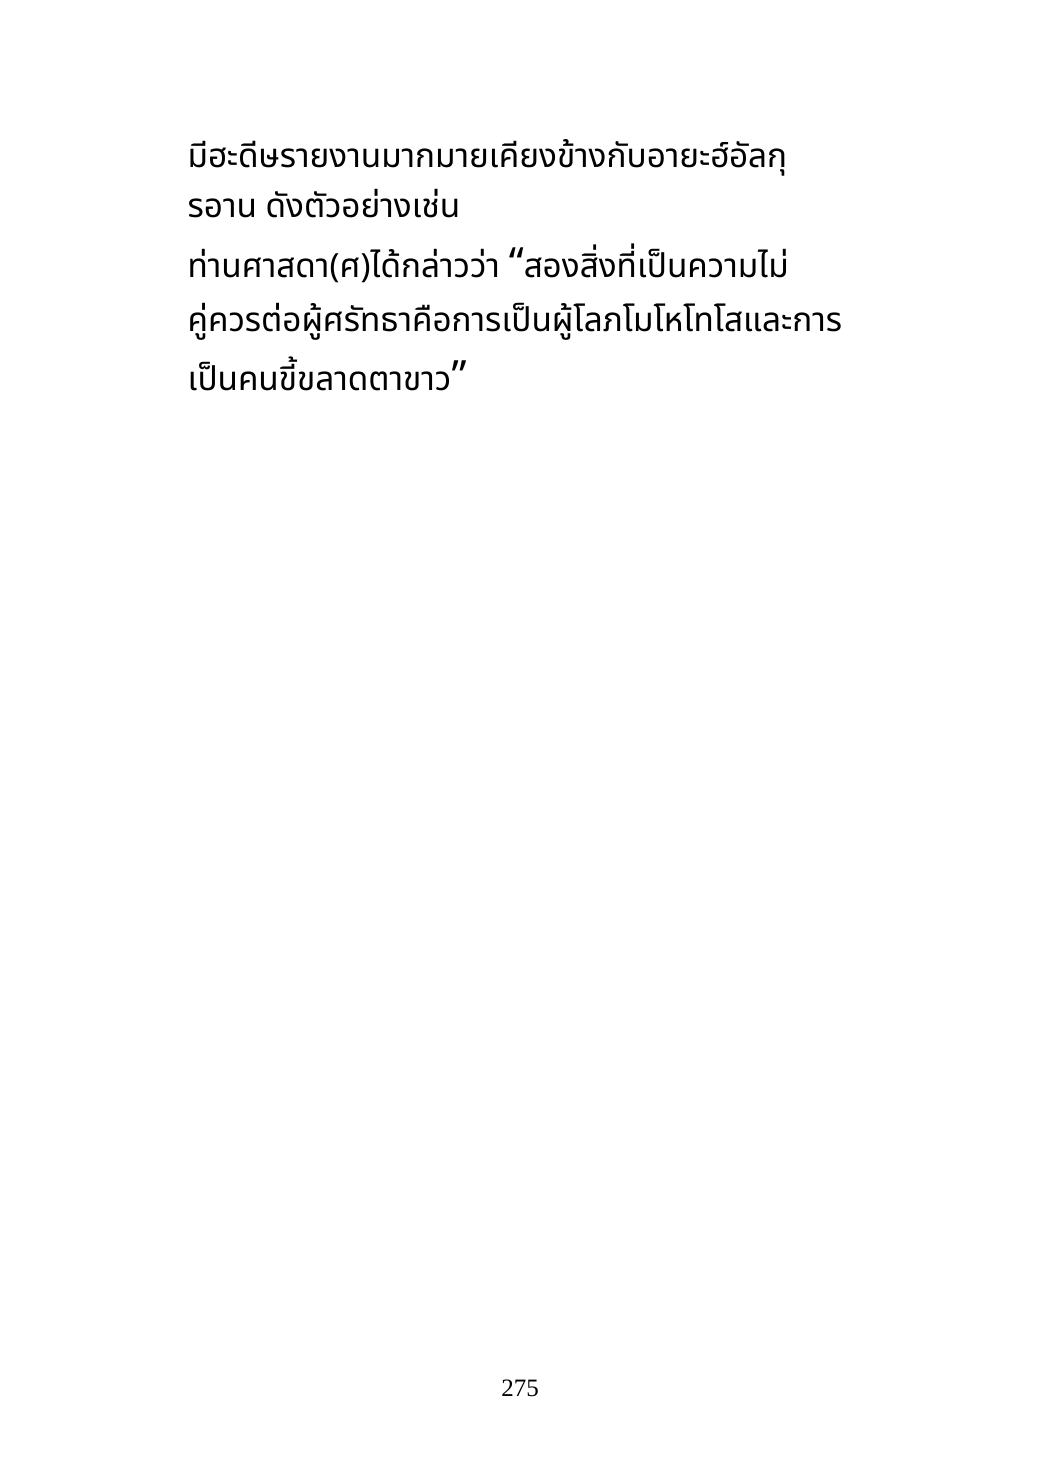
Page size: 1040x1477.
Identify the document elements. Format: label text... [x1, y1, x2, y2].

text ท่านศาสดา(ศ)ได้กล่าวว่า “สองสิ่งที่เป็นความไม่คู่ควรต่อผู้ศรัทธาคือการเป็นผู้โลภโมโหโทโสและการเป็นคนขี้ขลาดตาขาว” [187, 233, 852, 409]
text มีฮะดีษรายงานมากมายเคียงข้างกับอายะฮ์อัลกุรอาน ดังตัวอย่างเช่น [187, 132, 852, 233]
